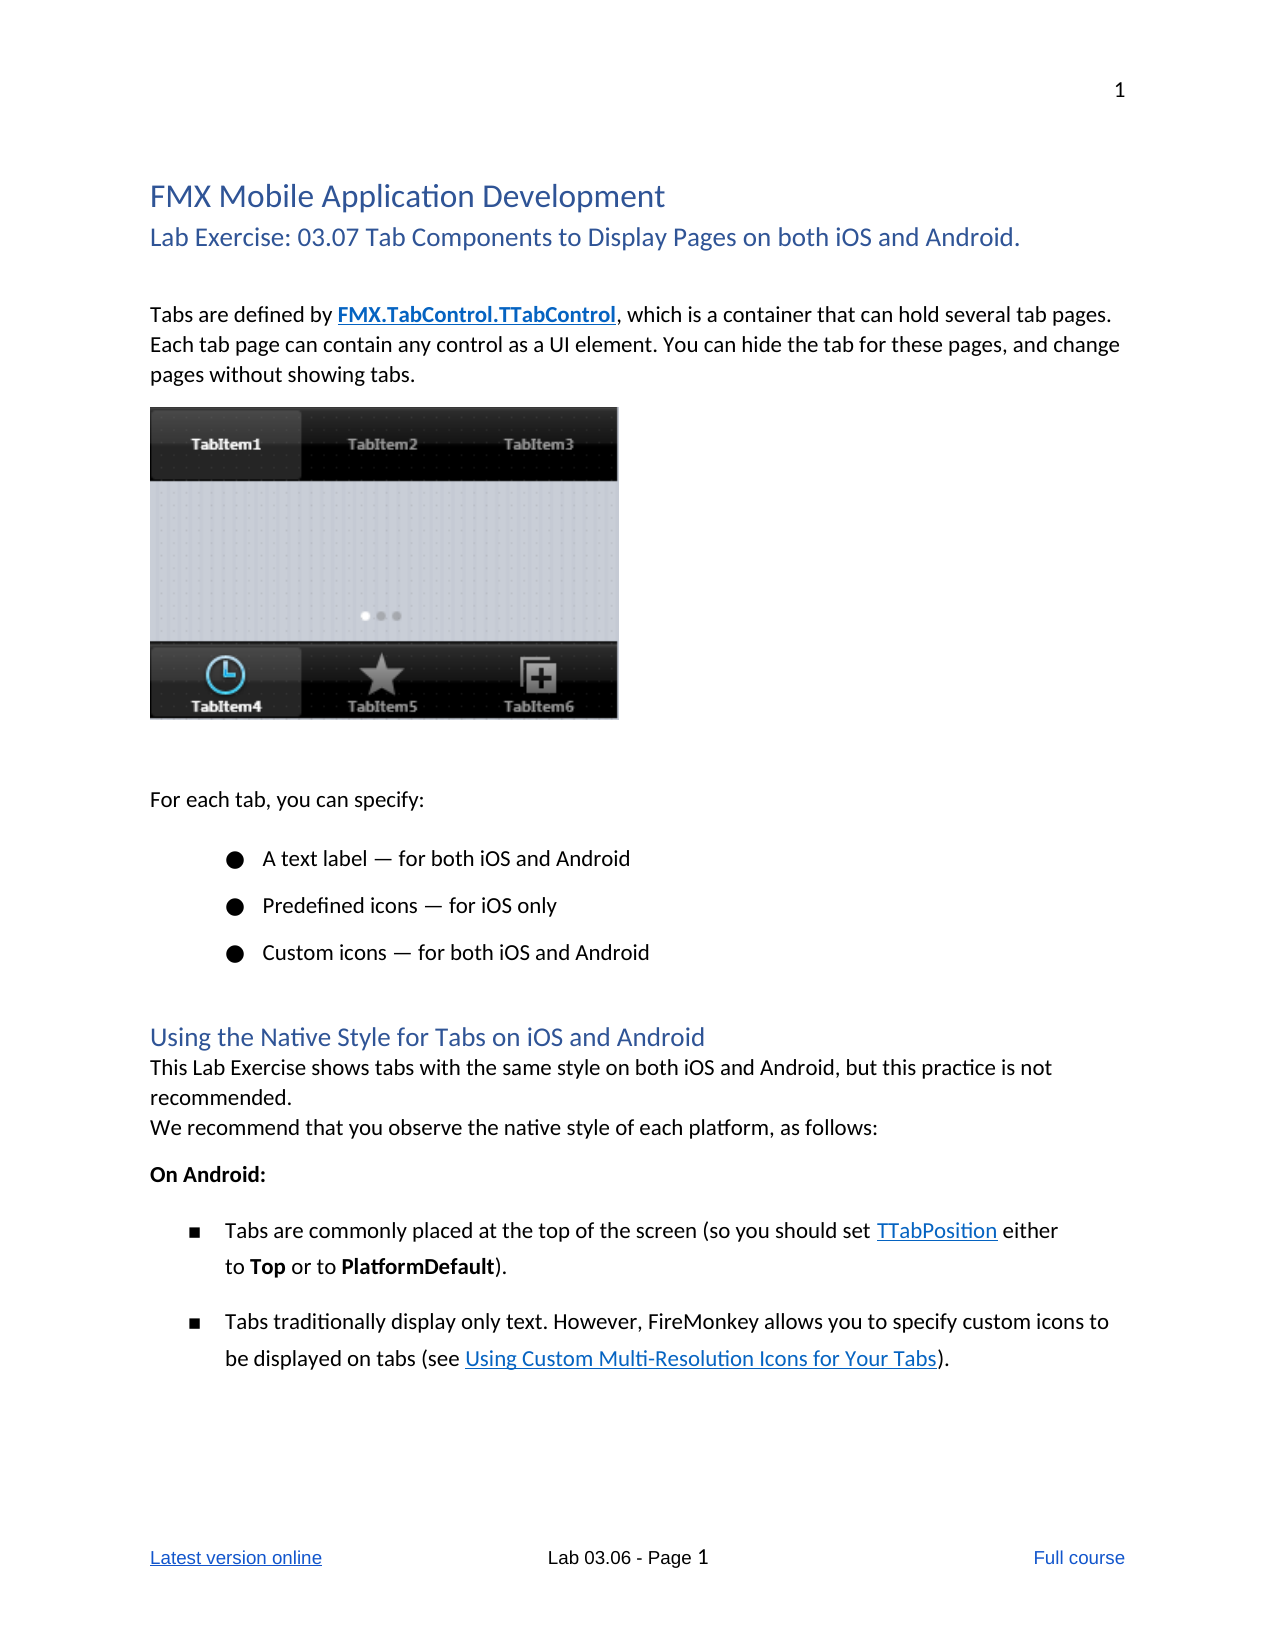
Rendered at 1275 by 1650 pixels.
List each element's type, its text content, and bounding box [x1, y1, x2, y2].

text Tabs are defined by FMX.TabControl.TTabControl, which is a container that can hold several tab pages. Each tab page can contain any control as a UI element. You can hide the tab for these pages, and change pages without showing tabs. [150, 300, 1125, 388]
text For each tab, you can specify: [150, 785, 1125, 813]
subtitle Using the Native Style for Tabs on iOS and Android [150, 1020, 1125, 1053]
subtitle FMX Mobile Application Development [150, 175, 1125, 216]
list Tabs traditionally display only text. However, FireMonkey allows you to specify custom icons to be displayed on tabs (see Using Custom Multi-Resolution Icons for Your Tabs). [187, 1299, 1125, 1372]
text This Lab Exercise shows tabs with the same style on both iOS and Android, but this practice is not recommended. We recommend that you observe the native style of each platform, as follows: [150, 1053, 1125, 1141]
text On Android: [150, 1160, 1125, 1188]
list A text label — for both iOS and Android [225, 832, 1125, 879]
picture [150, 407, 619, 720]
list Custom icons — for both iOS and Android [225, 926, 1125, 973]
subtitle Lab Exercise: 03.07 Tab Components to Display Pages on both iOS and Android. [150, 220, 1125, 253]
list Tabs are commonly placed at the top of the screen (so you should set TTabPosition either to Top or to PlatformDefault). [187, 1207, 1125, 1280]
list Predefined icons — for iOS only [225, 879, 1125, 926]
